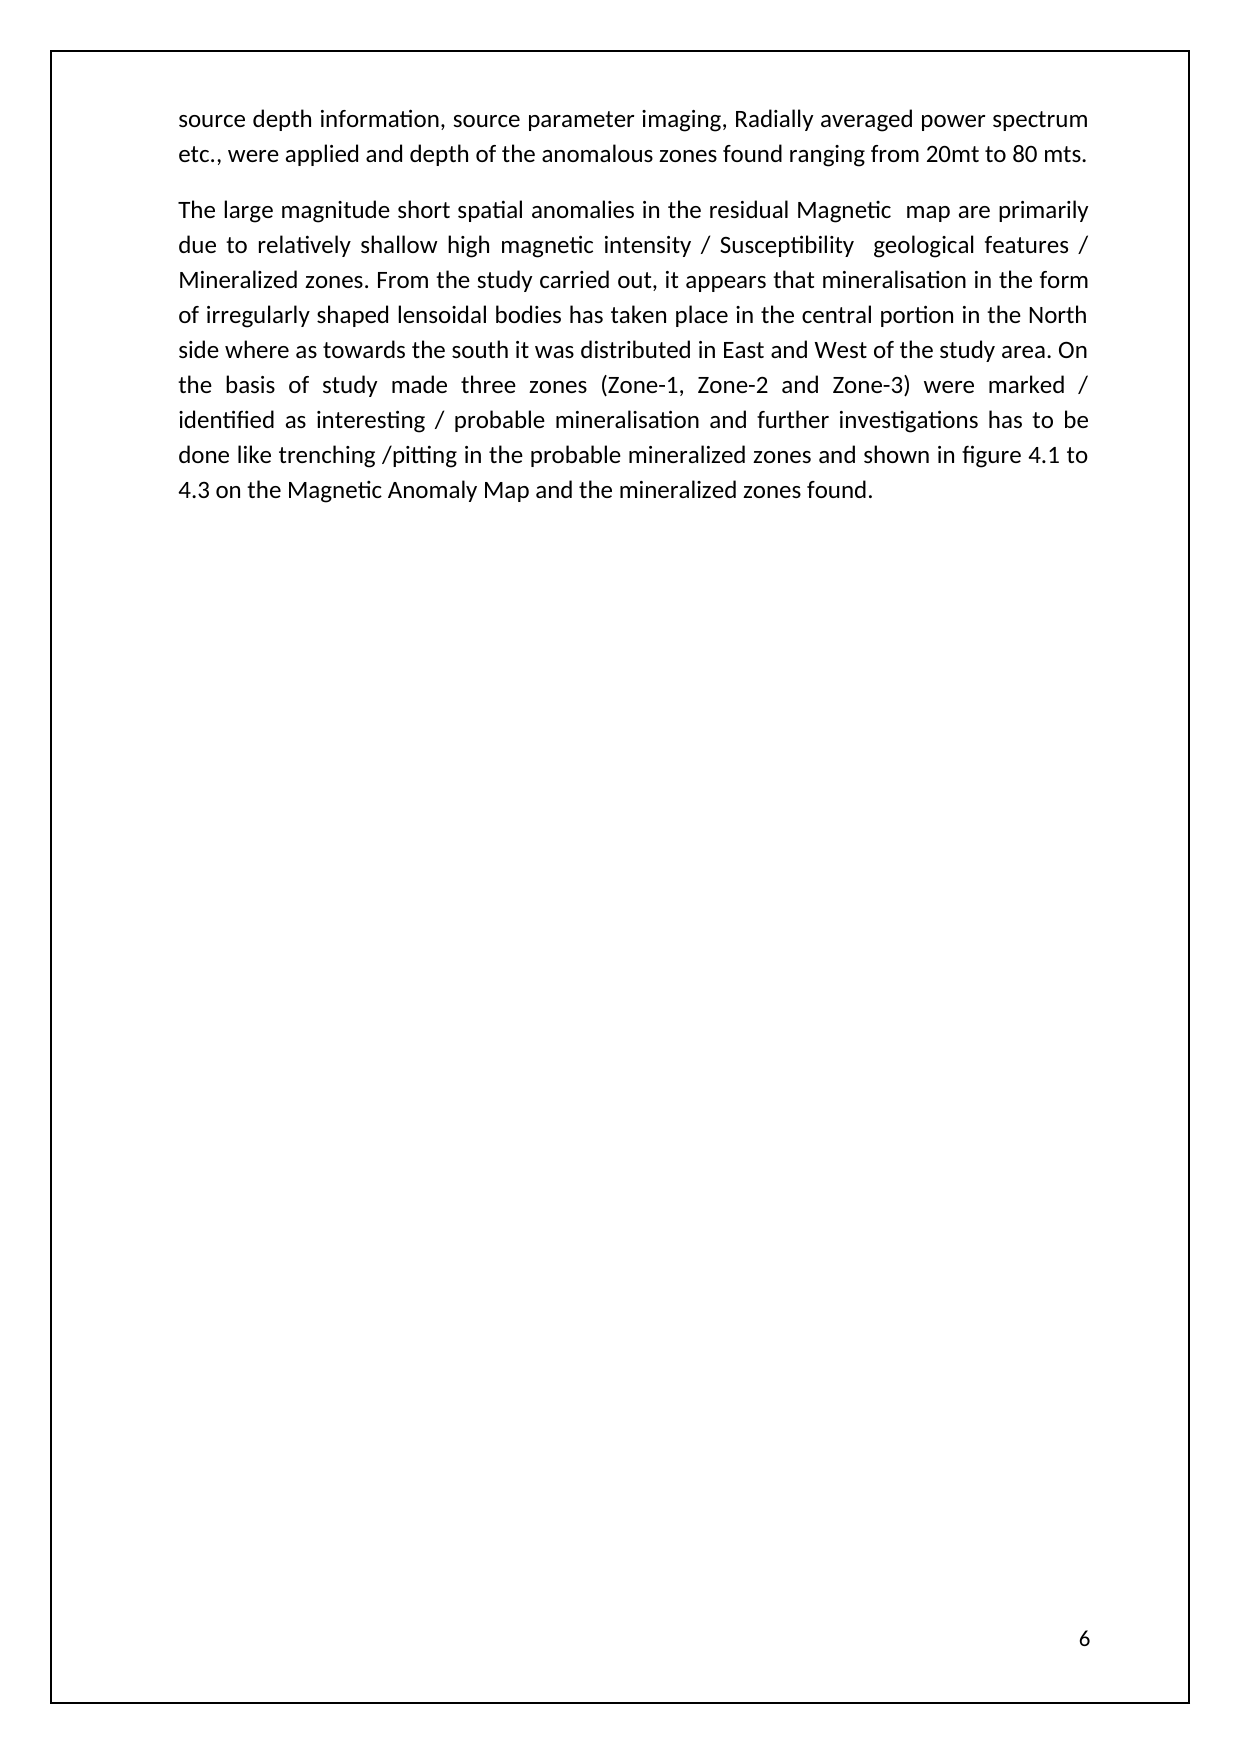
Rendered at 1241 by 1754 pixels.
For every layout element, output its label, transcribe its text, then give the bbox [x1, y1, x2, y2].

text The large magnitude short spatial anomalies in the residual Magnetic map are primarily due to relatively shallow high magnetic intensity / Susceptibility geological features / Mineralized zones. From the study carried out, it appears that mineralisation in the form of irregularly shaped lensoidal bodies has taken place in the central portion in the North side where as towards the south it was distributed in East and West of the study area. On the basis of study made three zones (Zone-1, Zone-2 and Zone-3) were marked / identified as interesting / probable mineralisation and further investigations has to be done like trenching /pitting in the probable mineralized zones and shown in figure 4.1 to 4.3 on the Magnetic Anomaly Map and the mineralized zones found. [178, 194, 1090, 505]
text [178, 103, 1090, 169]
